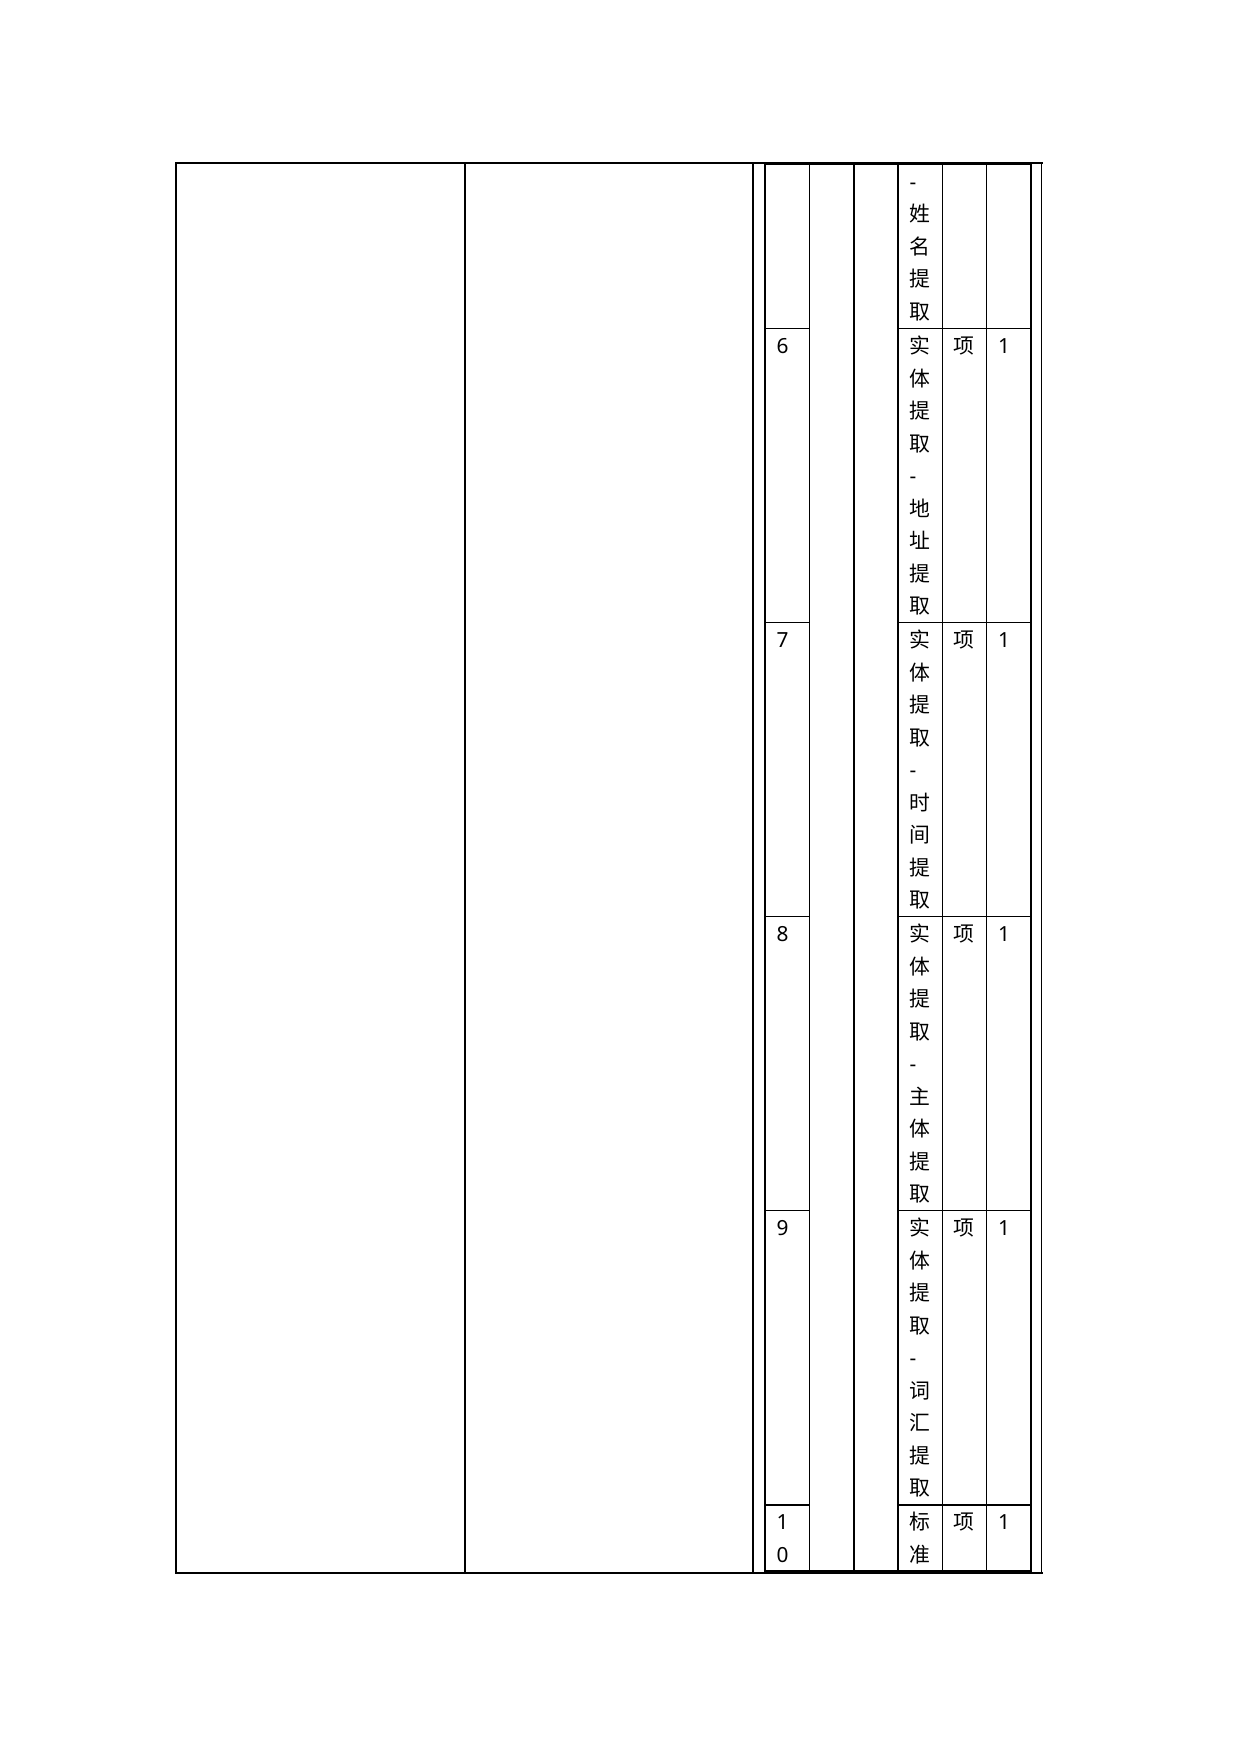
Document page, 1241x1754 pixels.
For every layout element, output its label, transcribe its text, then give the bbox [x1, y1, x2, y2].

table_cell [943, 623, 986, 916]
table_cell 1 [177, 164, 464, 1572]
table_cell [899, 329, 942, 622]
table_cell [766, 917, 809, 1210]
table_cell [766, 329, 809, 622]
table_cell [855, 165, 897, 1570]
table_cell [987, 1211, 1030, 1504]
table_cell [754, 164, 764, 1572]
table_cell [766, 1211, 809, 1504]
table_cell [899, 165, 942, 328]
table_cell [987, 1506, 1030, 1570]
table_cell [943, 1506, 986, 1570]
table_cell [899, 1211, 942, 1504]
table_cell [466, 164, 752, 1572]
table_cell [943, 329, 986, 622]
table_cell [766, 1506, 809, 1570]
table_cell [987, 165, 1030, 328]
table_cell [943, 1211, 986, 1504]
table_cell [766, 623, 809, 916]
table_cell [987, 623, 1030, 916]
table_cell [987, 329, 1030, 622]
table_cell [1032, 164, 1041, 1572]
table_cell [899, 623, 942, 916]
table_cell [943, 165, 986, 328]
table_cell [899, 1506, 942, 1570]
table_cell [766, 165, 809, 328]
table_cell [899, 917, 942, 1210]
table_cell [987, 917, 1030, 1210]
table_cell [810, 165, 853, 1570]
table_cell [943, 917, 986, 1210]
